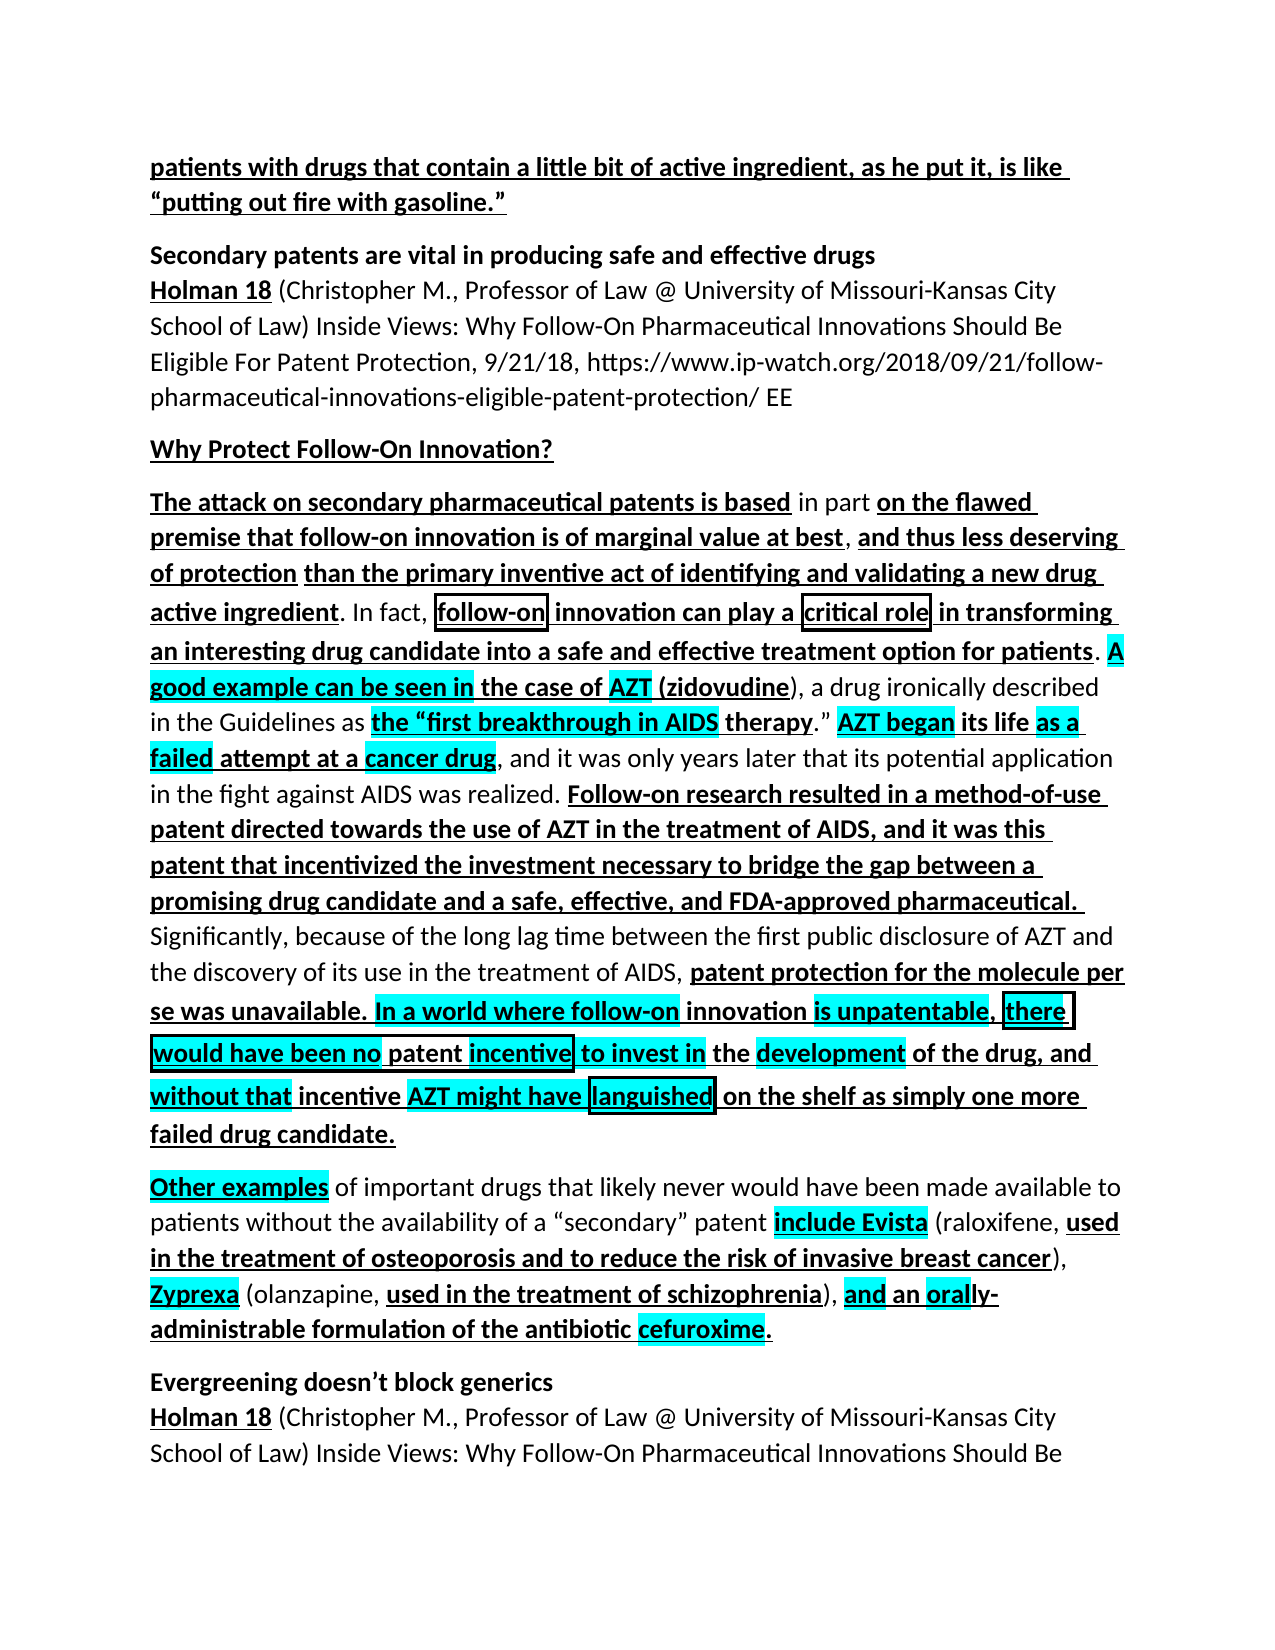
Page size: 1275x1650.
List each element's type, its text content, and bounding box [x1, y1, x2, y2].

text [150, 1400, 1125, 1469]
subtitle Secondary patents are vital in producing safe and effective drugs [150, 238, 1125, 271]
text Why Protect Follow-On Innovation? [150, 433, 1125, 466]
subtitle Evergreening doesn’t block generics [150, 1365, 1125, 1398]
text The attack on secondary pharmaceutical patents is based in part on the flawed premise that follow-on innovation is of marginal value at best, and thus less deserving of protection than the primary inventive act of identifying and validating a new drug active ingredient. In fact, follow-on innovation can play a critical role in transforming an interesting drug candidate into a safe and effective treatment option for patients. A good example can be seen in the case of AZT (zidovudine), a drug ironically described in the Guidelines as the “first breakthrough in AIDS therapy.” AZT began its life as a failed attempt at a cancer drug, and it was only years later that its potential application in the fight against AIDS was realized. Follow-on research resulted in a method-of-use patent directed towards the use of AZT in the treatment of AIDS, and it was this patent that incentivized the investment necessary to bridge the gap between a promising drug candidate and a safe, effective, and FDA-approved pharmaceutical. Significantly, because of the long lag time between the first public disclosure of AZT and the discovery of its use in the treatment of AIDS, patent protection for the molecule per se was unavailable. In a world where follow-on innovation is unpatentable, there would have been no patent incentive to invest in the development of the drug, and without that incentive AZT might have languished on the shelf as simply one more failed drug candidate. [150, 485, 1125, 1151]
text Other examples of important drugs that likely never would have been made available to patients without the availability of a “secondary” patent include Evista (raloxifene, used in the treatment of osteoporosis and to reduce the risk of invasive breast cancer), Zyprexa (olanzapine, used in the treatment of schizophrenia), and an orally-administrable formulation of the antibiotic cefuroxime. [150, 1170, 1125, 1346]
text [150, 150, 1125, 219]
